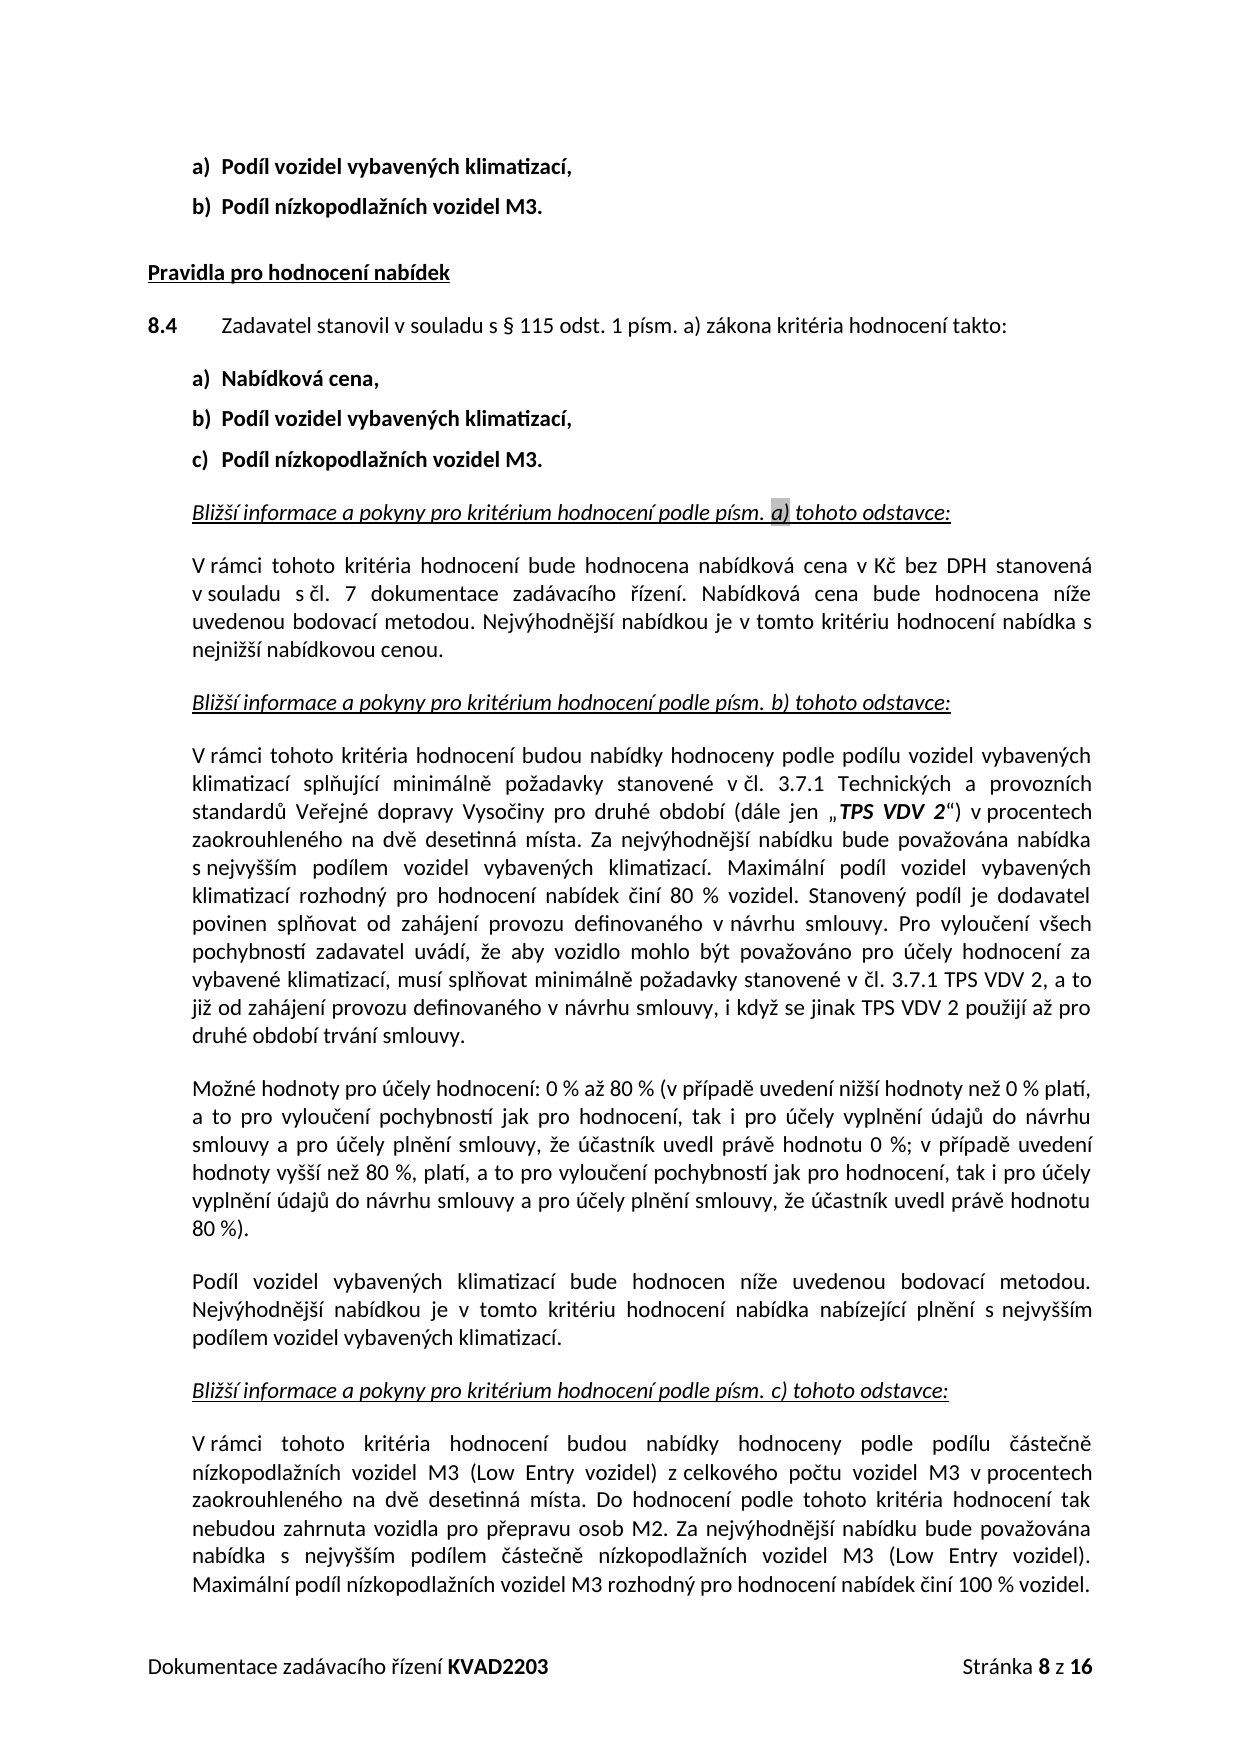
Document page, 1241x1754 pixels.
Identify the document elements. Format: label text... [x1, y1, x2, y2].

text V rámci tohoto kritéria hodnocení bude hodnocena nabídková cena v Kč bez DPH stanovená v souladu s čl. 7 dokumentace zadávacího řízení. Nabídková cena bude hodnocena níže uvedenou bodovací metodou. Nejvýhodnější nabídkou je v tomto kritériu hodnocení nabídka s nejnižší nabídkovou cenou. [192, 551, 1093, 663]
text Pravidla pro hodnocení nabídek [148, 258, 1093, 286]
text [192, 1429, 1093, 1598]
text Podíl vozidel vybavených klimatizací bude hodnocen níže uvedenou bodovací metodou. Nejvýhodnější nabídkou je v tomto kritériu hodnocení nabídka nabízející plnění s nejvyšším podílem vozidel vybavených klimatizací. [192, 1267, 1093, 1352]
text Možné hodnoty pro účely hodnocení: 0 % až 80 % (v případě uvedení nižší hodnoty než 0 % platí, a to pro vyloučení pochybností jak pro hodnocení, tak i pro účely vyplnění údajů do návrhu smlouvy a pro účely plnění smlouvy, že účastník uvedl právě hodnotu 0 %; v případě uvedení hodnoty vyšší než 80 %, platí, a to pro vyloučení pochybností jak pro hodnocení, tak i pro účely vyplnění údajů do návrhu smlouvy a pro účely plnění smlouvy, že účastník uvedl právě hodnotu 80 %). [192, 1074, 1093, 1242]
text Podíl vozidel vybavených klimatizací, [192, 152, 1093, 180]
text Bližší informace a pokyny pro kritérium hodnocení podle písm. a) tohoto odstavce: [790, 498, 1093, 526]
text Podíl vozidel vybavených klimatizací, [192, 404, 1093, 432]
text Podíl nízkopodlažních vozidel M3. [192, 445, 1093, 473]
text Podíl nízkopodlažních vozidel M3. [192, 192, 1093, 220]
text V rámci tohoto kritéria hodnocení budou nabídky hodnoceny podle podílu vozidel vybavených klimatizací splňující minimálně požadavky stanovené v čl. 3.7.1 Technických a provozních standardů Veřejné dopravy Vysočiny pro druhé období (dále jen „TPS VDV 2“) v procentech zaokrouhleného na dvě desetinná místa. Za nejvýhodnější nabídku bude považována nabídka s nejvyšším podílem vozidel vybavených klimatizací. Maximální podíl vozidel vybavených klimatizací rozhodný pro hodnocení nabídek činí 80 % vozidel. Stanovený podíl je dodavatel povinen splňovat od zahájení provozu definovaného v návrhu smlouvy. Pro vyloučení všech pochybností zadavatel uvádí, že aby vozidlo mohlo být považováno pro účely hodnocení za vybavené klimatizací, musí splňovat minimálně požadavky stanovené v čl. 3.7.1 TPS VDV 2, a to již od zahájení provozu definovaného v návrhu smlouvy, i když se jinak TPS VDV 2 použijí až pro druhé období trvání smlouvy. [192, 741, 1093, 1049]
text Bližší informace a pokyny pro kritérium hodnocení podle písm. a) tohoto odstavce: [192, 498, 771, 522]
text Nabídková cena, [192, 364, 1093, 392]
text Bližší informace a pokyny pro kritérium hodnocení podle písm. c) tohoto odstavce: [192, 1377, 1093, 1404]
text Zadavatel stanovil v souladu s § 115 odst. 1 písm. a) zákona kritéria hodnocení takto: [148, 311, 1093, 339]
text Bližší informace a pokyny pro kritérium hodnocení podle písm. b) tohoto odstavce: [192, 688, 1093, 716]
